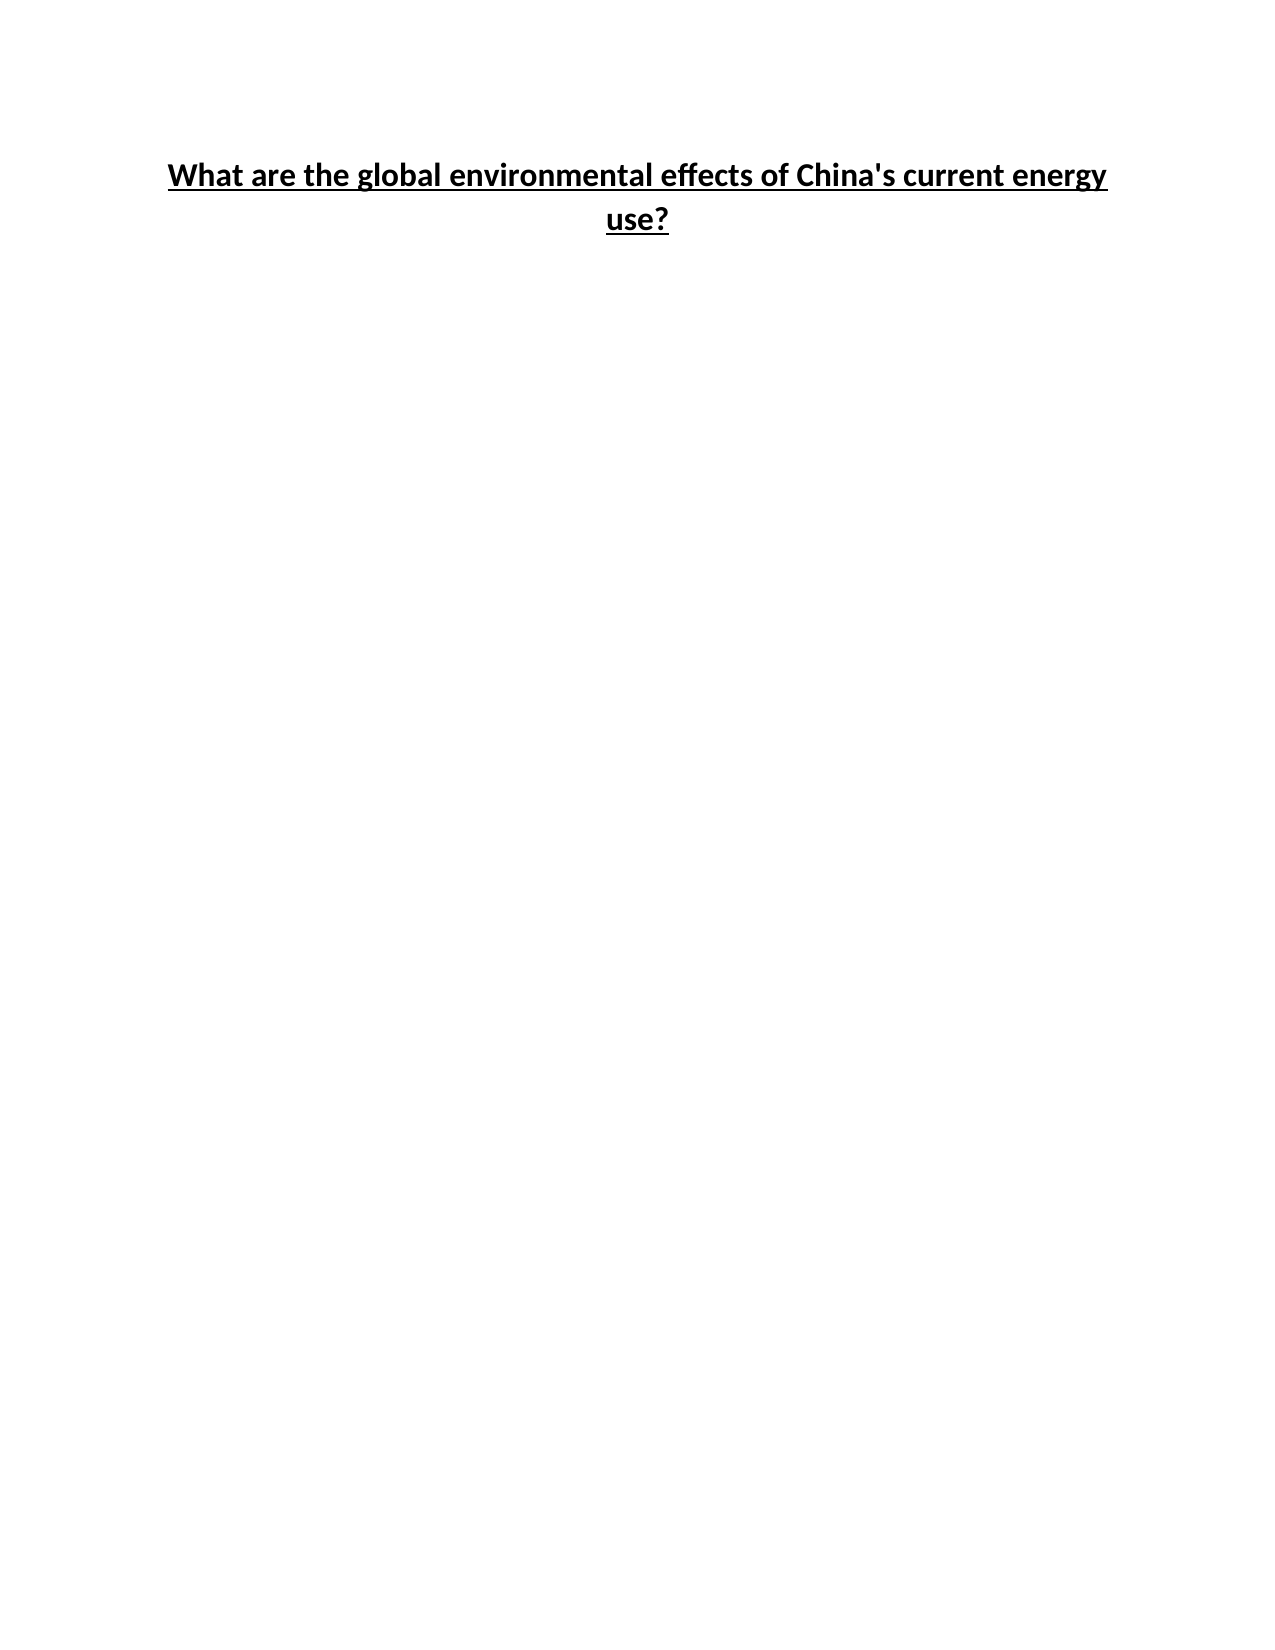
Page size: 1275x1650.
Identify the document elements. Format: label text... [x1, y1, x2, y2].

subtitle What are the global environmental effects of China's current energy use? [150, 154, 1125, 239]
